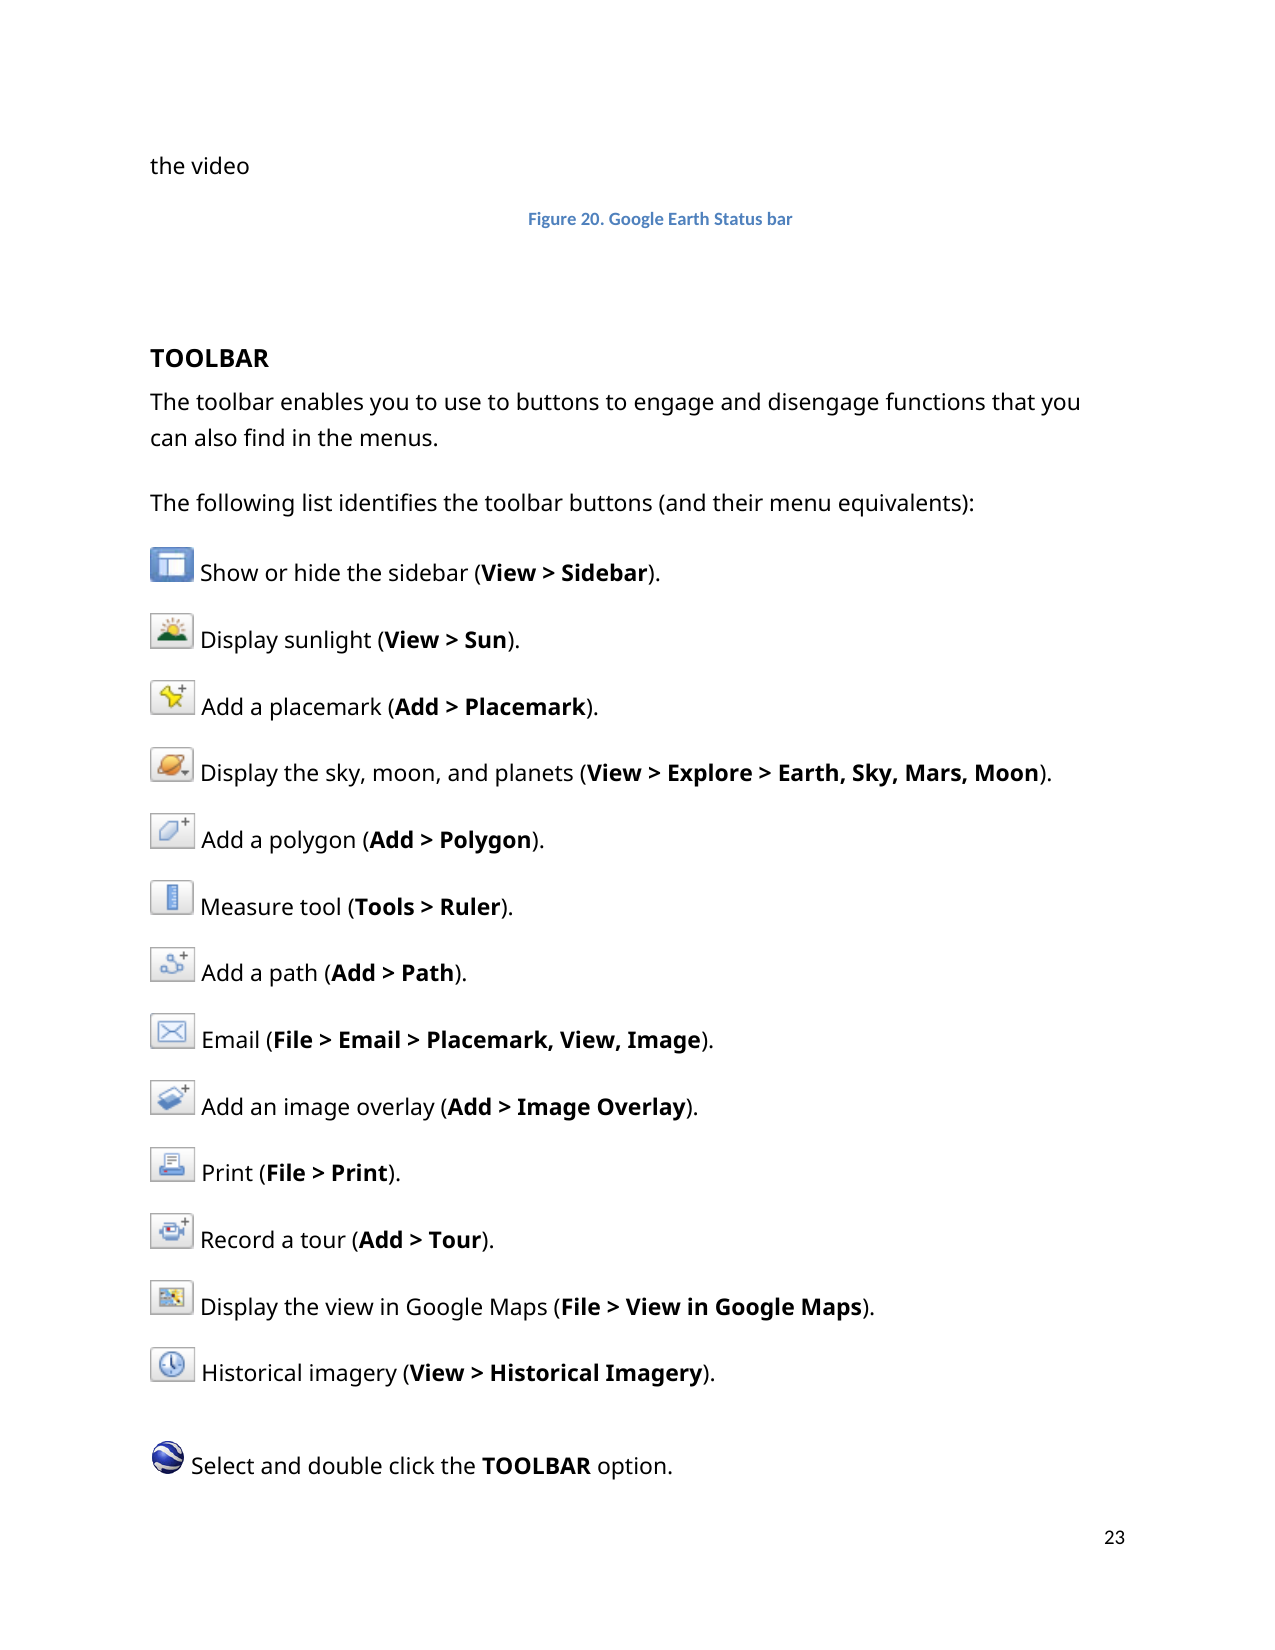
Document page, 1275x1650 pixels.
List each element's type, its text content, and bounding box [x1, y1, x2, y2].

picture [150, 680, 196, 715]
text The toolbar enables you to use to buttons to engage and disengage functions that you can also find in the menus. [150, 386, 1125, 453]
picture [150, 880, 194, 915]
picture [150, 747, 194, 782]
subtitle TOOLBAR [150, 340, 1125, 374]
picture [150, 1347, 196, 1382]
picture [150, 947, 196, 982]
text Add a path (Add > Path). [150, 947, 1125, 988]
text Print (File > Print). [150, 1147, 1125, 1188]
text The following list identifies the toolbar buttons (and their menu equivalents): [150, 487, 1125, 518]
text Display the sky, moon, and planets (View > Explore > Earth, Sky, Mars, Moon). [150, 747, 1125, 788]
picture [150, 1147, 196, 1182]
picture [150, 1013, 196, 1049]
text Display sunlight (View > Sun). [150, 614, 1125, 655]
text Add an image overlay (Add > Image Overlay). [150, 1081, 1125, 1122]
text Historical imagery (View > Historical Imagery). [150, 1347, 1125, 1419]
picture [150, 547, 194, 582]
text Email (File > Email > Placemark, View, Image). [150, 1014, 1125, 1055]
text Record a tour (Add > Tour). [150, 1214, 1125, 1255]
picture [150, 813, 196, 849]
text Add a polygon (Add > Polygon). [150, 814, 1125, 855]
text Show or hide the sidebar (View > Sidebar). [150, 547, 1125, 588]
picture [150, 1080, 196, 1115]
text Add a placemark (Add > Placemark). [150, 681, 1125, 722]
text Measure tool (Tools > Ruler). [150, 881, 1125, 922]
picture [150, 613, 194, 649]
picture [150, 1280, 194, 1315]
picture [150, 1439, 185, 1475]
picture [150, 1213, 194, 1249]
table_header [139, 150, 517, 315]
text Display the view in Google Maps (File > View in Google Maps). [150, 1281, 1125, 1322]
text Select and double click the TOOLBAR option. [150, 1439, 1125, 1481]
